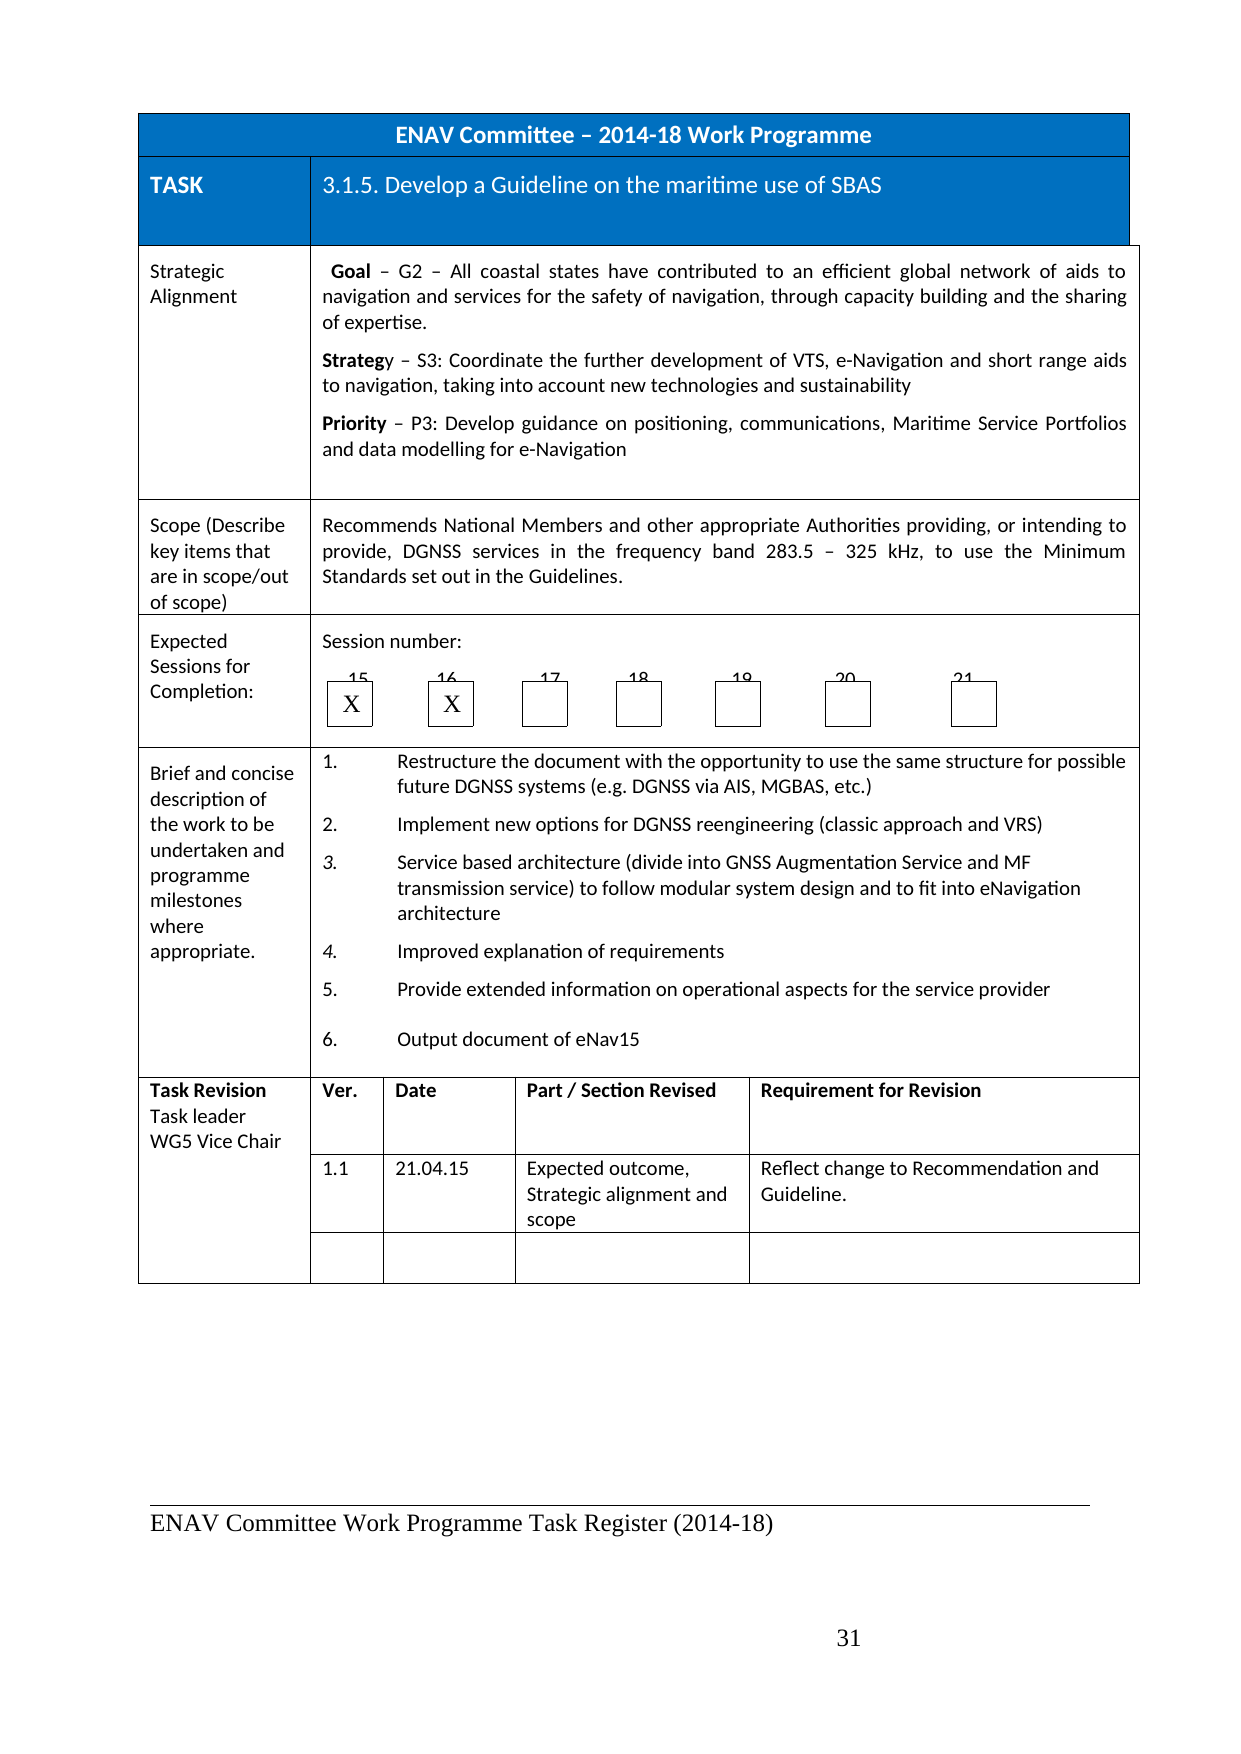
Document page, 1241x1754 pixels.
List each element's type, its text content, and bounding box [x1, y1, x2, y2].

table_cell Reflect change to Recommendation and Guideline. [750, 1155, 1139, 1232]
table_cell Ver. [311, 1078, 383, 1154]
table_cell Task Revision Task leader WG5 Vice Chair [139, 1078, 310, 1282]
table_cell Restructure the document with the opportunity to use the same structure for possible future DGNSS systems (e.g. DGNSS via AIS, MGBAS, etc.) Implement new options for DGNSS reengineering (classic approach and VRS) Service based architecture (divide into GNSS Augmentation Service and MF transmission service) to follow modular system design and to fit into eNavigation architecture Improved explanation of requirements Provide extended information on operational aspects for the service provider Output document of eNav15 [311, 748, 1139, 1077]
table_cell Requirement for Revision [750, 1078, 1139, 1154]
table_header ENAV Committee – 2014-18 Work Programme [139, 114, 1129, 156]
table_cell Part / Section Revised [516, 1078, 749, 1154]
table_cell Recommends National Members and other appropriate Authorities providing, or intending to provide, DGNSS services in the frequency band 283.5 – 325 kHz, to use the Minimum Standards set out in the Guidelines. [311, 500, 1139, 614]
table_cell 1.1 [311, 1155, 383, 1232]
table_cell [516, 1233, 749, 1282]
table_cell Brief and concise description of the work to be undertaken and programme milestones where appropriate. [139, 748, 310, 1077]
table_cell Expected outcome, Strategic alignment and scope [516, 1155, 749, 1232]
table_cell Date [384, 1078, 515, 1154]
table_cell Goal – G2 – All coastal states have contributed to an efficient global network of aids to navigation and services for the safety of navigation, through capacity building and the sharing of expertise. Strategy – S3: Coordinate the further development of VTS, e-Navigation and short range aids to navigation, taking into account new technologies and sustainability Priority – P3: Develop guidance on positioning, communications, Maritime Service Portfolios and data modelling for e-Navigation [311, 246, 1139, 499]
table_cell TASK [139, 157, 310, 245]
table_cell Expected Sessions for Completion: [139, 615, 310, 747]
table_cell [750, 1233, 1139, 1282]
table_cell Strategic Alignment [139, 246, 310, 499]
table_cell 3.1.5. Develop a Guideline on the maritime use of SBAS [311, 157, 1129, 245]
table_cell Session number: 15 16 17 18 19 20 21 [311, 615, 1139, 747]
table_cell Scope (Describe key items that are in scope/out of scope) [139, 500, 310, 614]
table_cell [311, 1233, 383, 1282]
table_cell 21.04.15 [384, 1155, 515, 1232]
table_cell [384, 1233, 515, 1282]
